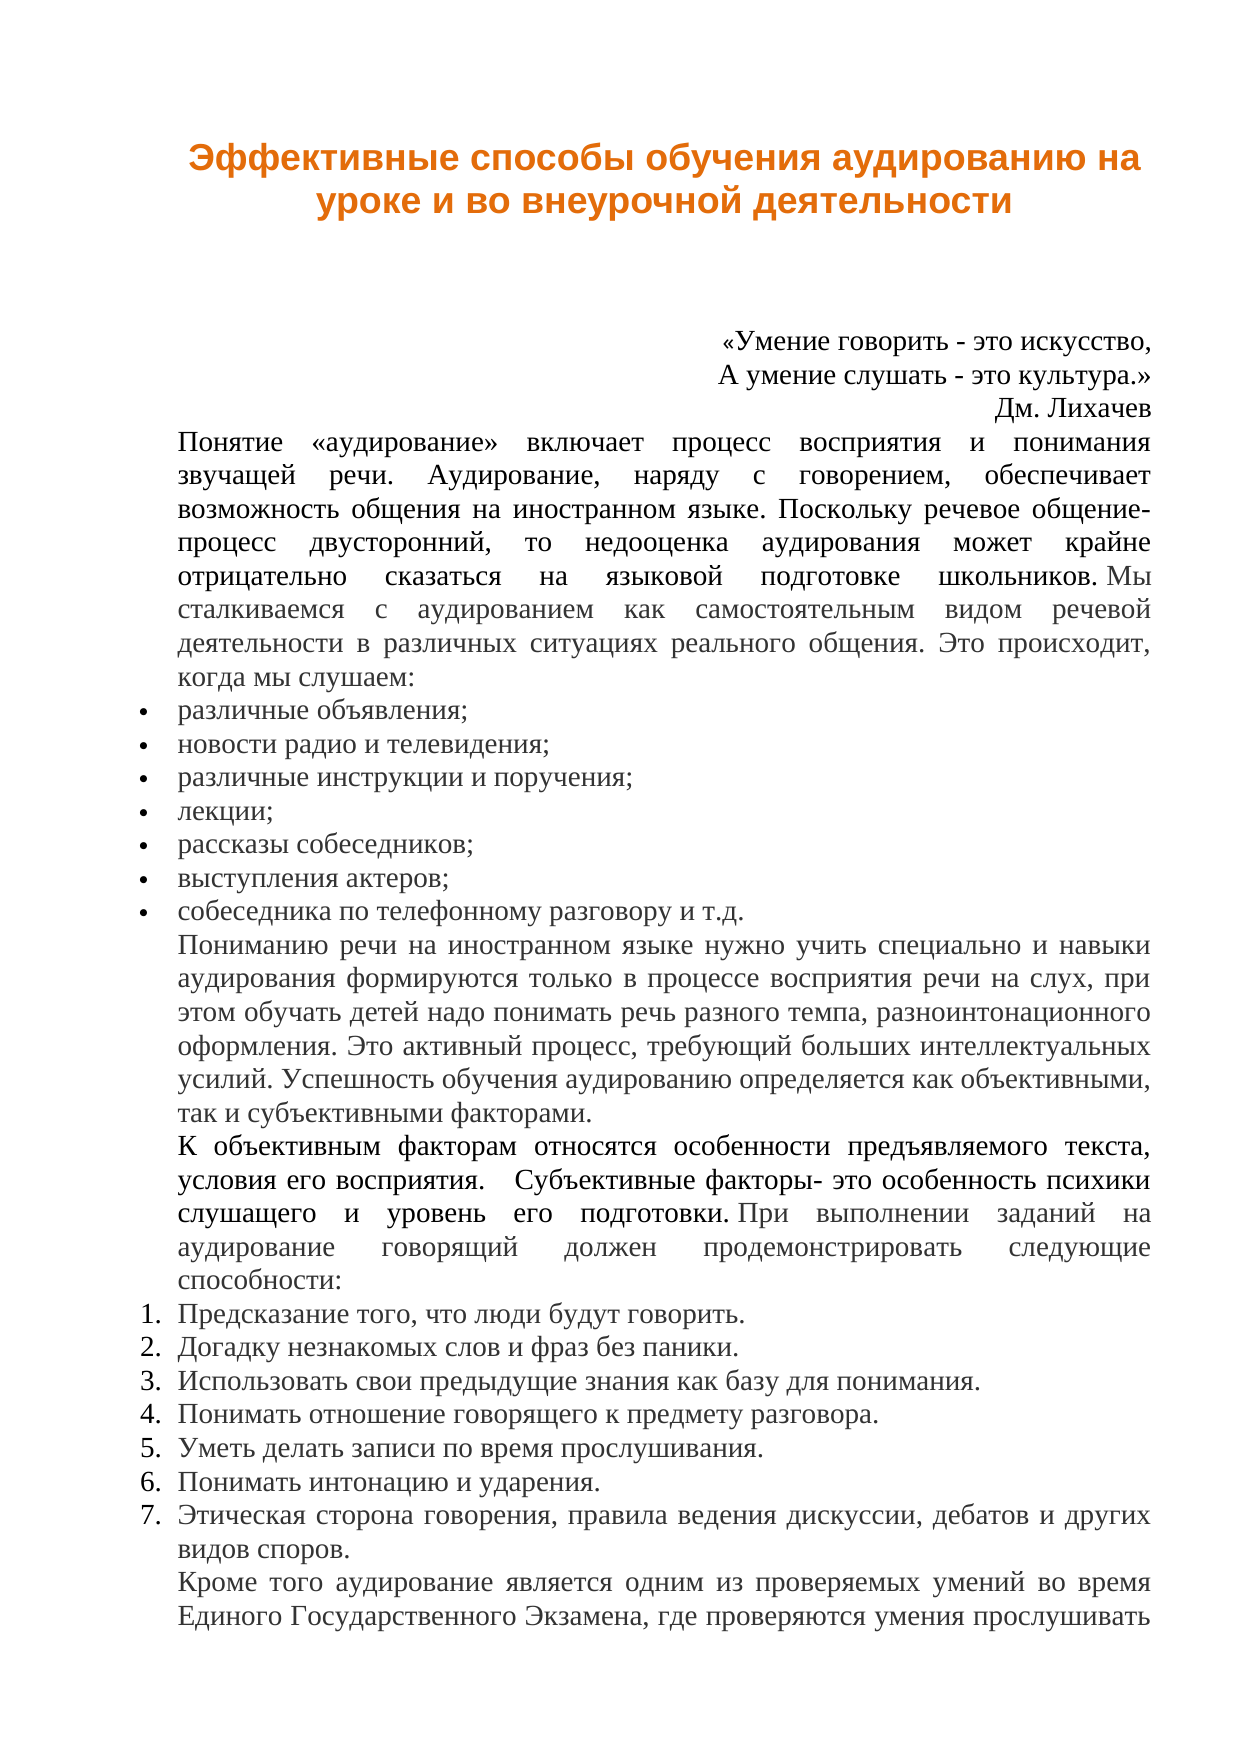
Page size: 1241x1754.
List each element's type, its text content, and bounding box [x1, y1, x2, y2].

list Понимать отношение говорящего к предмету разговора. [140, 1397, 1152, 1430]
text Дм. Лихачев [177, 390, 1152, 424]
list Использовать свои предыдущие знания как базу для понимания. [140, 1363, 1152, 1397]
list выступления актеров; [140, 860, 1152, 893]
list собеседника по телефонному разговору и т.д. [140, 893, 1152, 927]
text Понятие «аудирование» включает процесс восприятия и понимания звучащей речи. Аудирование, наряду с говорением, обеспечивает возможность общения на иностранном языке. Поскольку речевое общение-процесс двусторонний, то недооценка аудирования может крайне отрицательно сказаться на языковой подготовке школьников. Мы сталкиваемся с аудированием как самостоятельным видом речевой деятельности в различных ситуациях реального общения. Это происходит, когда мы слушаем: [177, 424, 1152, 692]
list Этическая сторона говорения, правила ведения дискуссии, дебатов и других видов споров. [140, 1497, 1152, 1564]
text К объективным факторам относятся особенности предъявляемого текста, условия его восприятия. Субъективные факторы- это особенность психики слушащего и уровень его подготовки. При выполнении заданий на аудирование говорящий должен продемонстрировать следующие способности: [177, 1128, 1152, 1296]
list различные инструкции и поручения; [140, 759, 1152, 793]
list новости радио и телевидения; [140, 726, 1152, 759]
list рассказы собеседников; [140, 826, 1152, 860]
list различные объявления; [140, 692, 1152, 726]
list Уметь делать записи по время прослушивания. [140, 1430, 1152, 1464]
text А умение слушать - это культура.» [177, 357, 1152, 390]
text Эффективные способы обучения аудированию на уроке и во внеурочной деятельности [1013, 135, 1152, 221]
list Догадку незнакомых слов и фраз без паники. [140, 1329, 1152, 1363]
list Понимать интонацию и ударения. [140, 1464, 1152, 1497]
text Эффективные способы обучения аудированию на уроке и во внеурочной деятельности [177, 135, 316, 221]
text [177, 1564, 1152, 1631]
text «Умение говорить - это искусство, [177, 323, 1152, 357]
list лекции; [140, 793, 1152, 826]
text Пониманию речи на иностранном языке нужно учить специально и навыки аудирования формируются только в процессе восприятия речи на слух, при этом обучать детей надо понимать речь разного темпа, разноинтонационного оформления. Это активный процесс, требующий больших интеллектуальных усилий. Успешность обучения аудированию определяется как объективными, так и субъективными факторами. [177, 927, 1152, 1128]
list Предсказание того, что люди будут говорить. [140, 1296, 1152, 1329]
